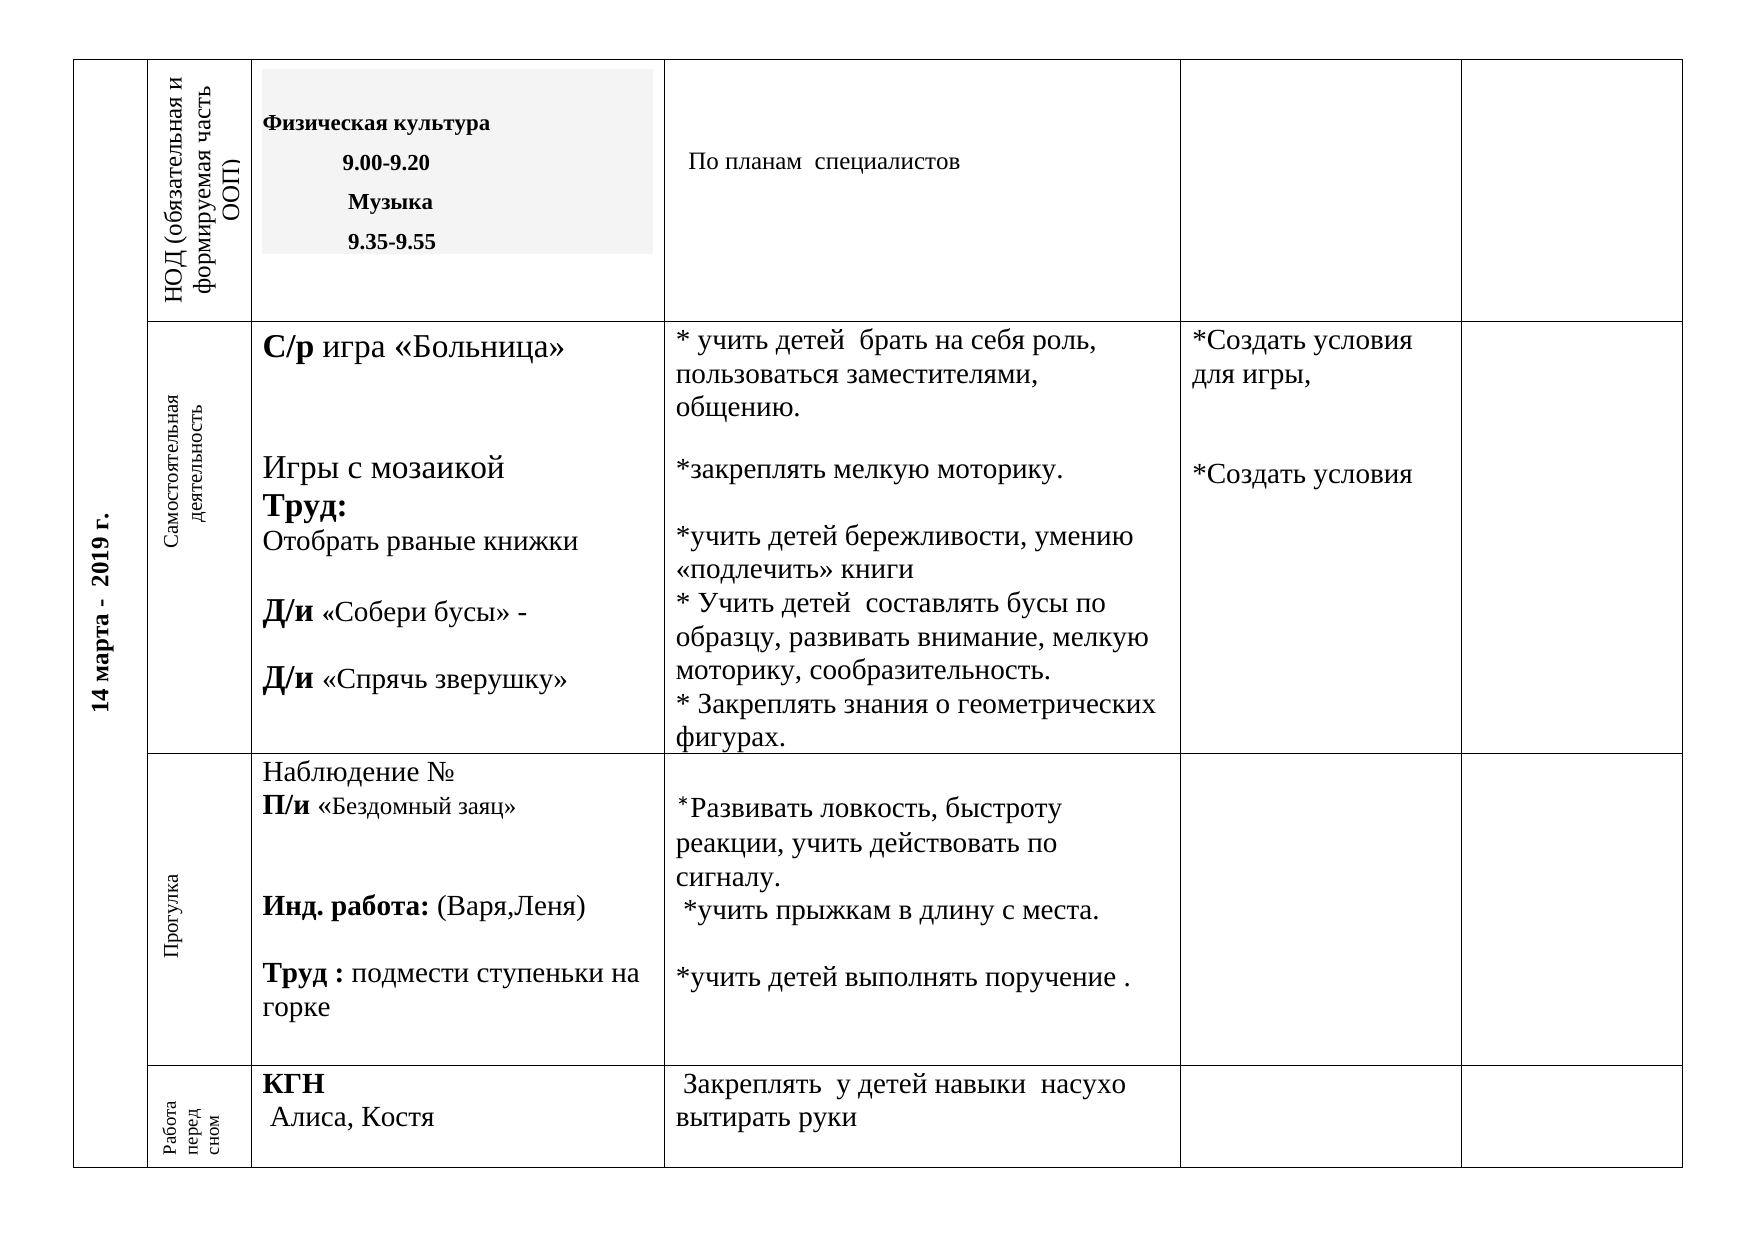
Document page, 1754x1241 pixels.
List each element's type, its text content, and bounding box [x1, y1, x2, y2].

table_cell [1462, 322, 1682, 753]
table_cell Закреплять у детей навыки насухо вытирать руки [665, 1066, 1180, 1167]
table_cell С/р игра «Больница» Игры с мозаикой Труд: Отобрать рваные книжки Д/и «Собери бусы» - Д/и «Спрячь зверушку» [252, 322, 664, 753]
table_cell [1181, 754, 1461, 1065]
table_cell [1181, 60, 1461, 321]
table_cell * учить детей брать на себя роль, пользоваться заместителями, общению. *закреплять мелкую моторику. *учить детей бережливости, умению «подлечить» книги * Учить детей составлять бусы по образцу, развивать внимание, мелкую моторику, сообразительность. * Закреплять знания о геометрических фигурах. [665, 322, 1180, 753]
table_cell [1181, 1066, 1461, 1167]
table_cell Работа перед сном [148, 1066, 251, 1167]
table_cell НОД (обязательная и формируемая часть ООП) [148, 60, 251, 321]
table_cell Самостоятельная деятельность [148, 322, 251, 753]
table_cell По планам специалистов [665, 60, 1180, 321]
table_cell Физическая культура 9.00-9.20 Музыка 9.35-9.55 [252, 60, 664, 321]
table_cell [1462, 1066, 1682, 1167]
table_cell Наблюдение № П/и «Бездомный заяц» Инд. работа: (Варя,Леня) Труд : подмести ступеньки на горке [252, 754, 664, 1065]
table_cell [1462, 754, 1682, 1065]
table_cell Прогулка [148, 754, 251, 1065]
table_cell КГН Алиса, Костя [252, 1066, 664, 1167]
table_cell *Развивать ловкость, быстроту реакции, учить действовать по сигналу. *учить прыжкам в длину с места. *учить детей выполнять поручение . [665, 754, 1180, 1065]
table_cell [1462, 60, 1682, 321]
table_cell *Создать условия для игры, *Создать условия [1181, 322, 1461, 753]
